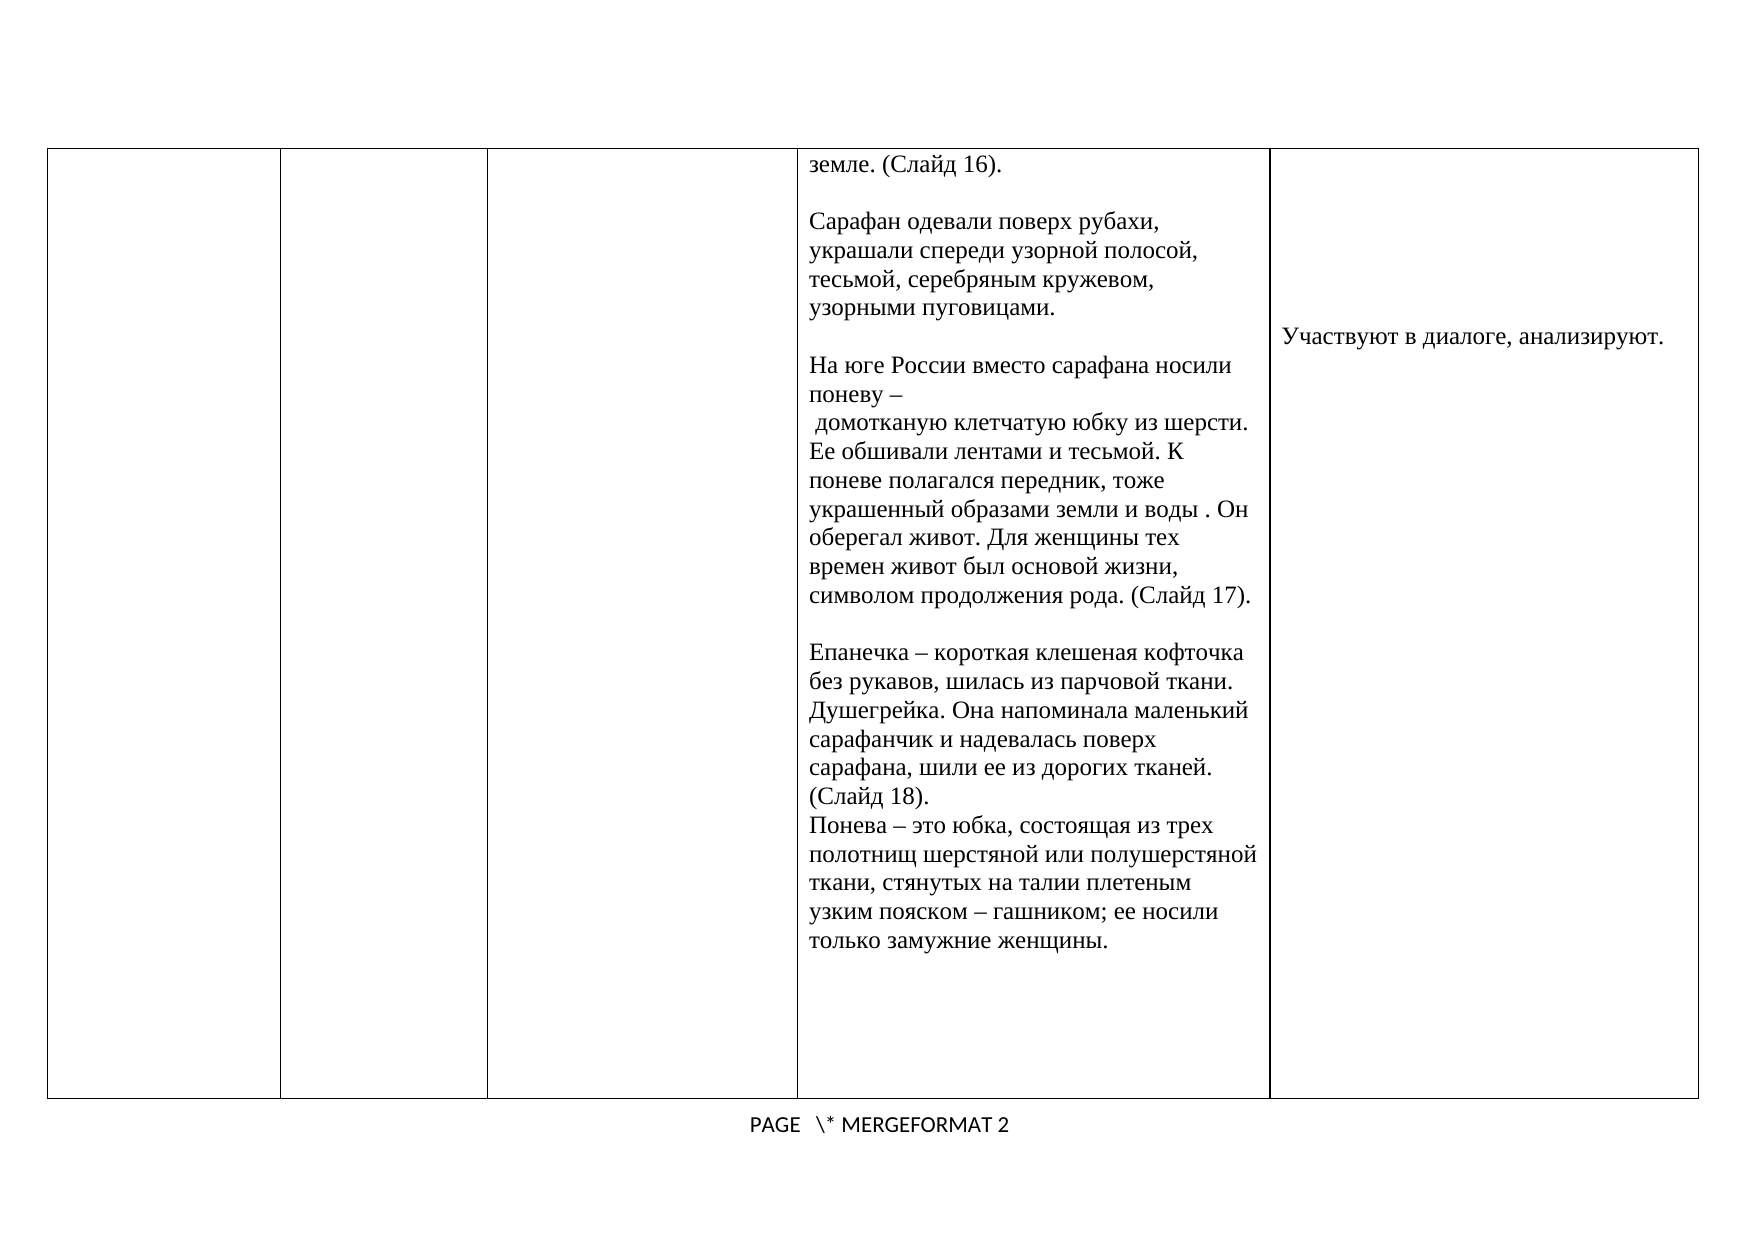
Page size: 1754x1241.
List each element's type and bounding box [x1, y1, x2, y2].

table_cell [488, 149, 797, 1097]
table_cell [48, 149, 280, 1097]
table_cell [798, 149, 1269, 1097]
table_cell [281, 149, 487, 1097]
table_cell [1271, 149, 1698, 1097]
